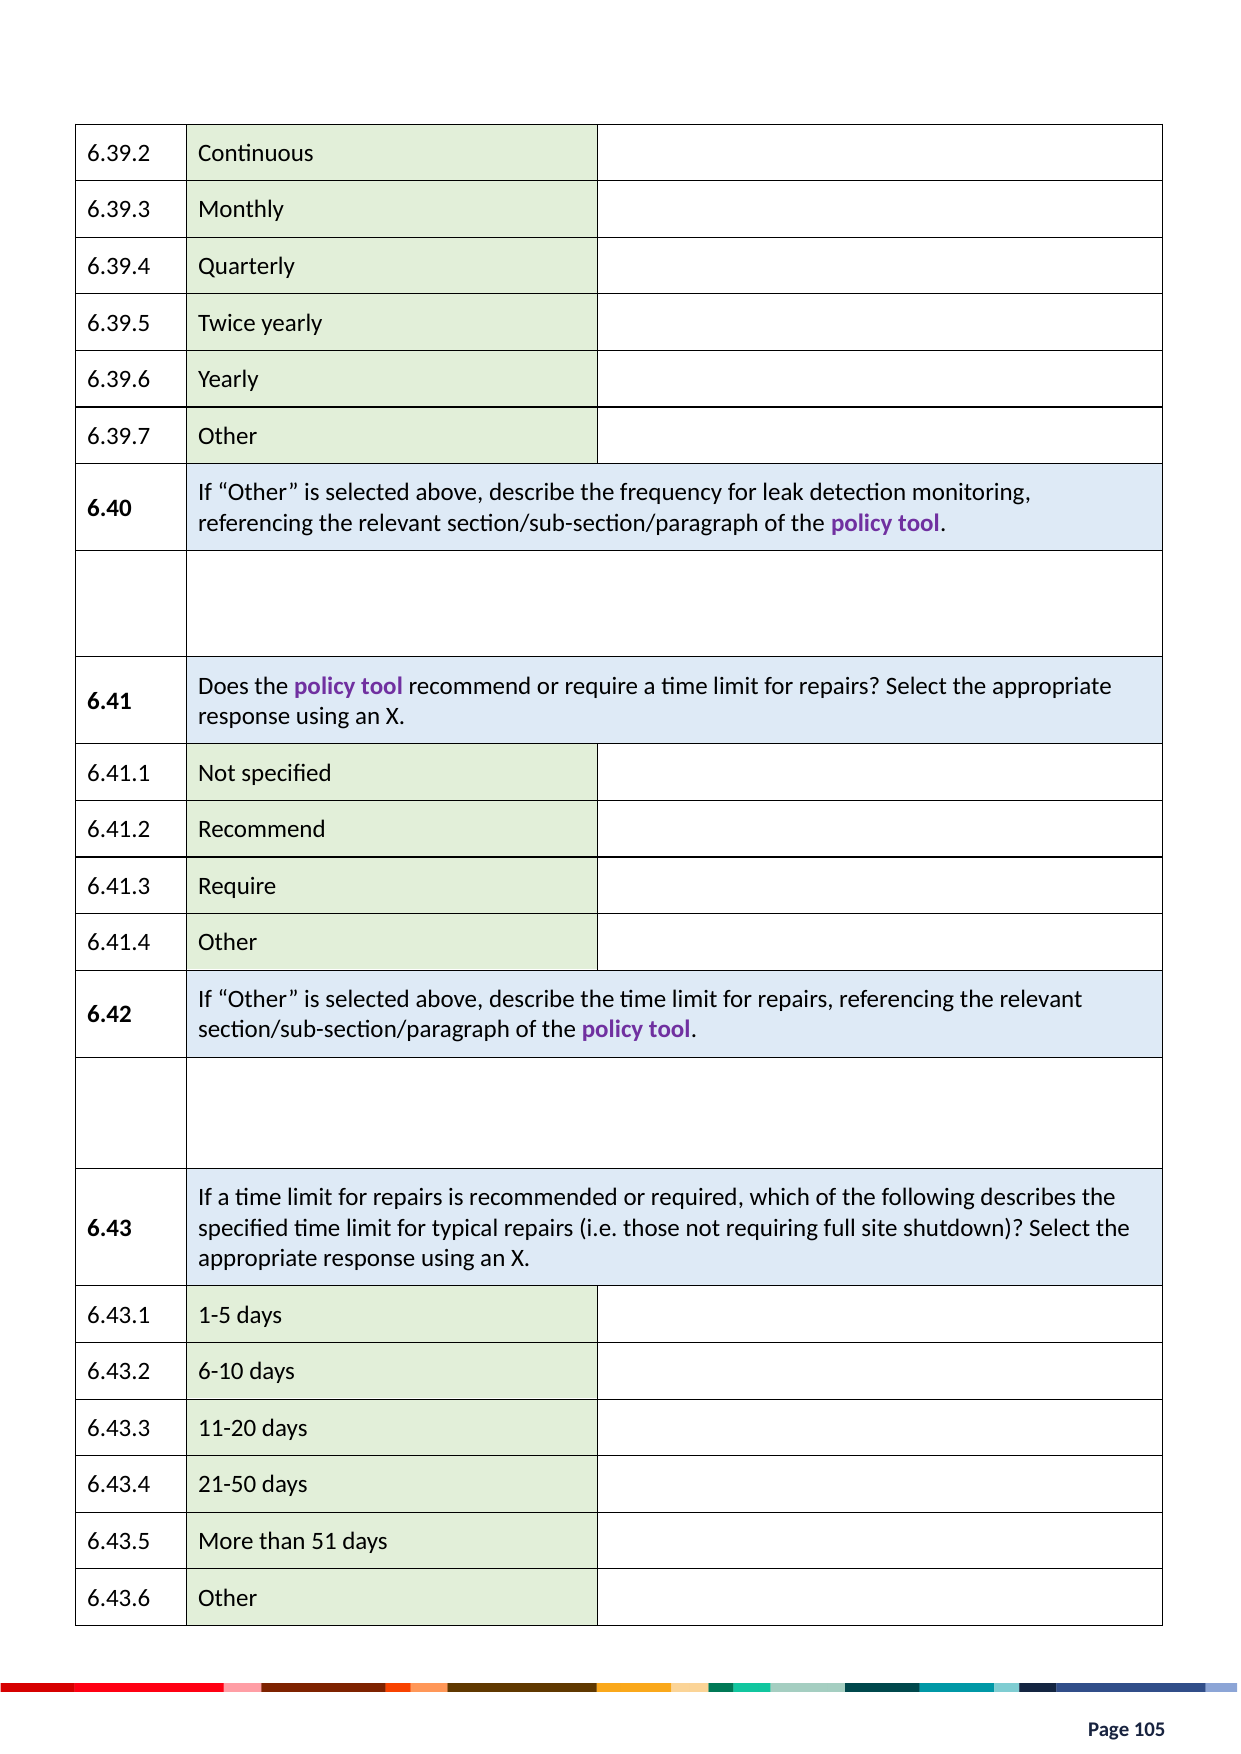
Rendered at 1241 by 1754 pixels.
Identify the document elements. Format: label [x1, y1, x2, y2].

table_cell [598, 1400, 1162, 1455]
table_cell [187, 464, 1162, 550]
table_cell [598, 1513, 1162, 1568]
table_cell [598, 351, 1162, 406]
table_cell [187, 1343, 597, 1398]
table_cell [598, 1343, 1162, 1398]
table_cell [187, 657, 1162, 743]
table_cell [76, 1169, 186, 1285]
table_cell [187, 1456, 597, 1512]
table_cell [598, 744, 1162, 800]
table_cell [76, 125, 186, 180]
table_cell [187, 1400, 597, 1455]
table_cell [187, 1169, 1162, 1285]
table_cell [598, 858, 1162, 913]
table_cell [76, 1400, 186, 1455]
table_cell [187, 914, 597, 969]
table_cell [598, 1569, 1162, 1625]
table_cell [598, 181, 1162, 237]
picture [0, 1683, 1236, 1692]
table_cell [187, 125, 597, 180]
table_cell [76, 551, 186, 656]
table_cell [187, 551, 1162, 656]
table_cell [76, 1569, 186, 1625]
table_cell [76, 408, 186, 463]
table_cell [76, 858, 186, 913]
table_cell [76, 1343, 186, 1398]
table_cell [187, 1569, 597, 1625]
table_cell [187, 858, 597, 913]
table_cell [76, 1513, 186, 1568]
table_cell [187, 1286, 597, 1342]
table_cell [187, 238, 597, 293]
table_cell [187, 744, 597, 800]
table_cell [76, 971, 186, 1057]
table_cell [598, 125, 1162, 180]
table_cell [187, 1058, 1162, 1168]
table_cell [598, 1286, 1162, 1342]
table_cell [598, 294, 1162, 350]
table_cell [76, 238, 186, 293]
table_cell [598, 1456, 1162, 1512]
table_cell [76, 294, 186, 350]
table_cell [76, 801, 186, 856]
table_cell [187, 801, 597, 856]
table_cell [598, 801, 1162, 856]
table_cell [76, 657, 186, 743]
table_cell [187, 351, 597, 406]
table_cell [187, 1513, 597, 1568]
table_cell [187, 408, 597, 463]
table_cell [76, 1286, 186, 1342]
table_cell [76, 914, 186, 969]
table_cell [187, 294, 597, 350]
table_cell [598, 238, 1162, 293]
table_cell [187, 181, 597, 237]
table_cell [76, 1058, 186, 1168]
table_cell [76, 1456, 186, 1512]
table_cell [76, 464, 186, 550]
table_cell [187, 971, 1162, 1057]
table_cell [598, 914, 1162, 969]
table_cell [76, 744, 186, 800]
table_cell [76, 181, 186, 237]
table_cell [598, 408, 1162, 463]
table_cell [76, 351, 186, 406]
